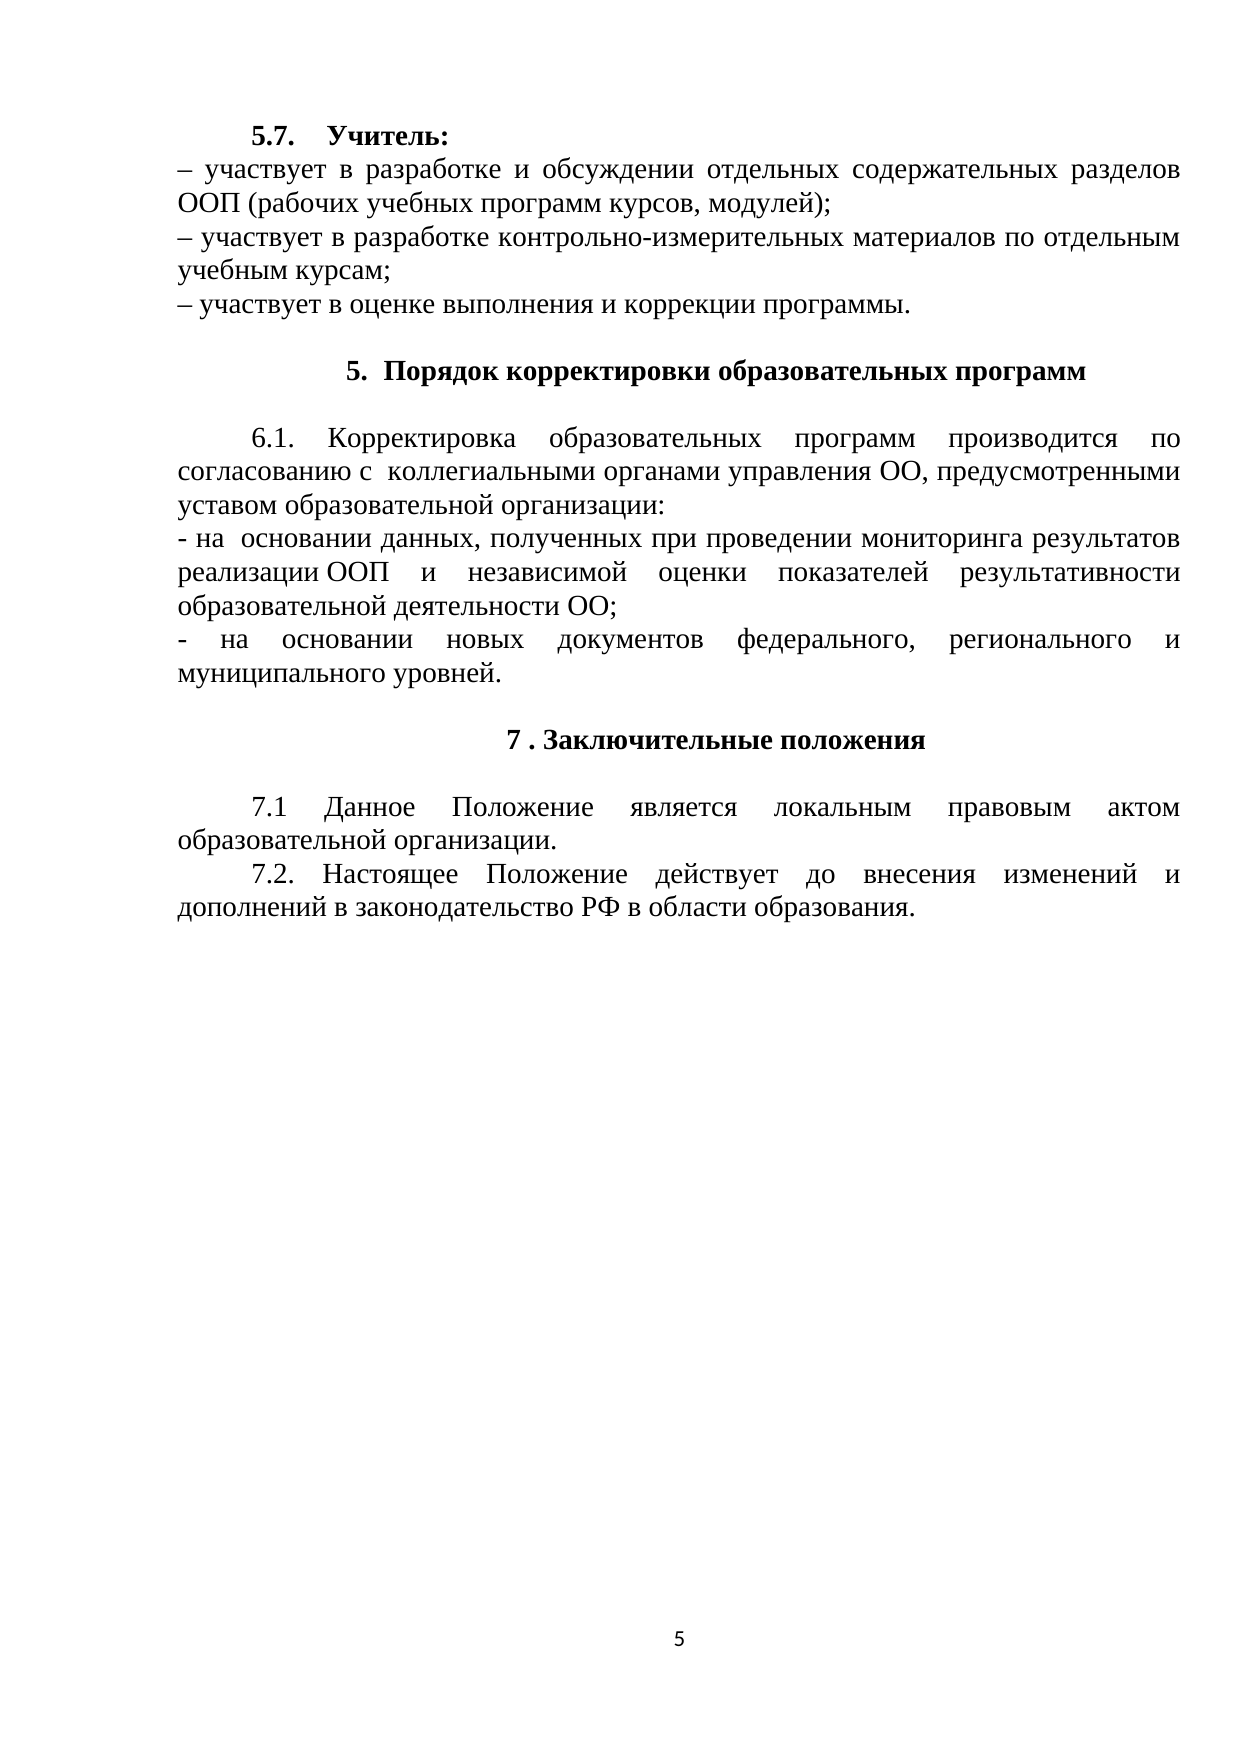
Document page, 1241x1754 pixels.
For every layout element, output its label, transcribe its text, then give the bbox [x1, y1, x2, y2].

text 7.1 Данное Положение является локальным правовым актом образовательной организации. [177, 789, 1181, 856]
text - на основании данных, полученных при проведении мониторинга результатов реализации ООП и независимой оценки показателей результативности образовательной деятельности ОО; [177, 521, 1181, 621]
text 6.1. Корректировка образовательных программ производится по согласованию с коллегиальными органами управления ОО, предусмотренными уставом образовательной организации: [177, 420, 1181, 521]
text – участвует в разработке и обсуждении отдельных содержательных разделов ООП (рабочих учебных программ курсов, модулей); [177, 152, 1181, 219]
text – участвует в оценке выполнения и коррекции программы. [177, 286, 1181, 319]
text - на основании новых документов федерального, регионального и муниципального уровней. [177, 621, 1181, 688]
text – участвует в разработке контрольно-измерительных материалов по отдельным учебным курсам; [177, 219, 1181, 286]
list Учитель: [251, 118, 1181, 152]
text 7 . Заключительные положения [177, 722, 1181, 755]
text 7.2. Настоящее Положение действует до внесения изменений и дополнений в законодательство РФ в области образования. [177, 856, 1181, 923]
list Порядок корректировки образовательных программ [251, 353, 1181, 386]
